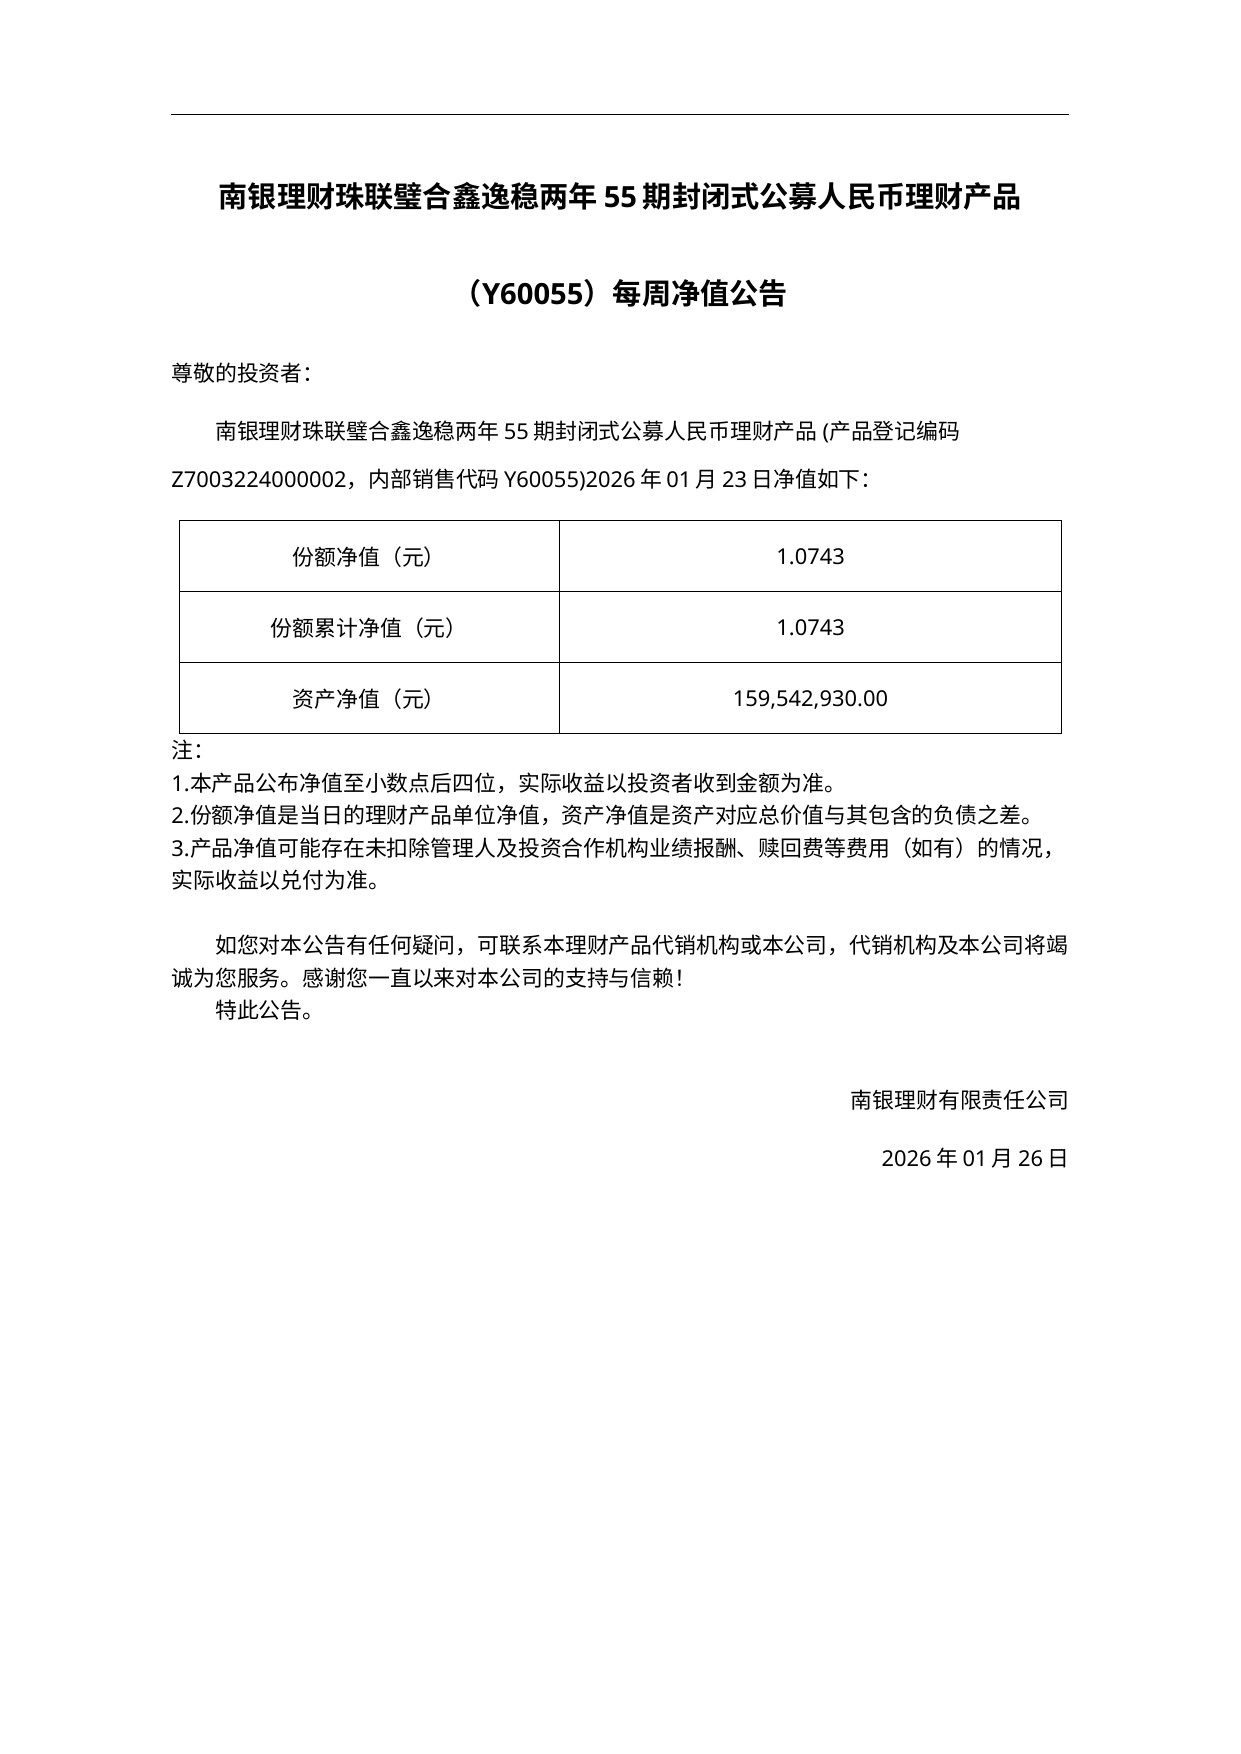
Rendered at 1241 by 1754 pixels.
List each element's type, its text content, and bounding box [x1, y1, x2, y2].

table_cell 资产净值（元） [180, 663, 559, 733]
text 南银理财有限责任公司 [171, 1082, 1069, 1115]
table_cell 1.0743 [560, 592, 1061, 662]
text 3.产品净值可能存在未扣除管理人及投资合作机构业绩报酬、赎回费等费用（如有）的情况，实际收益以兑付为准。 [171, 830, 1069, 895]
table_cell 份额累计净值（元） [180, 592, 559, 662]
text 南银理财珠联璧合鑫逸稳两年55期封闭式公募人民币理财产品（Y60055）每周净值公告 [171, 162, 1069, 324]
text 2026年01月26日 [171, 1140, 1069, 1173]
text 特此公告。 [171, 993, 1069, 1025]
text 尊敬的投资者： [171, 355, 1069, 388]
text 如您对本公告有任何疑问，可联系本理财产品代销机构或本公司，代销机构及本公司将竭诚为您服务。感谢您一直以来对本公司的支持与信赖！ [171, 928, 1069, 993]
text 注： [171, 733, 1069, 765]
table_header 1.0743 [560, 521, 1061, 591]
text 1.本产品公布净值至小数点后四位，实际收益以投资者收到金额为准。 [171, 765, 1069, 798]
text 2.份额净值是当日的理财产品单位净值，资产净值是资产对应总价值与其包含的负债之差。 [171, 798, 1069, 830]
text 南银理财珠联璧合鑫逸稳两年55期封闭式公募人民币理财产品 (产品登记编码Z7003224000002，内部销售代码Y60055)2026年01月23日净值如下： [171, 413, 1069, 494]
table_header 份额净值（元） [180, 521, 559, 591]
table_cell 159,542,930.00 [560, 663, 1061, 733]
